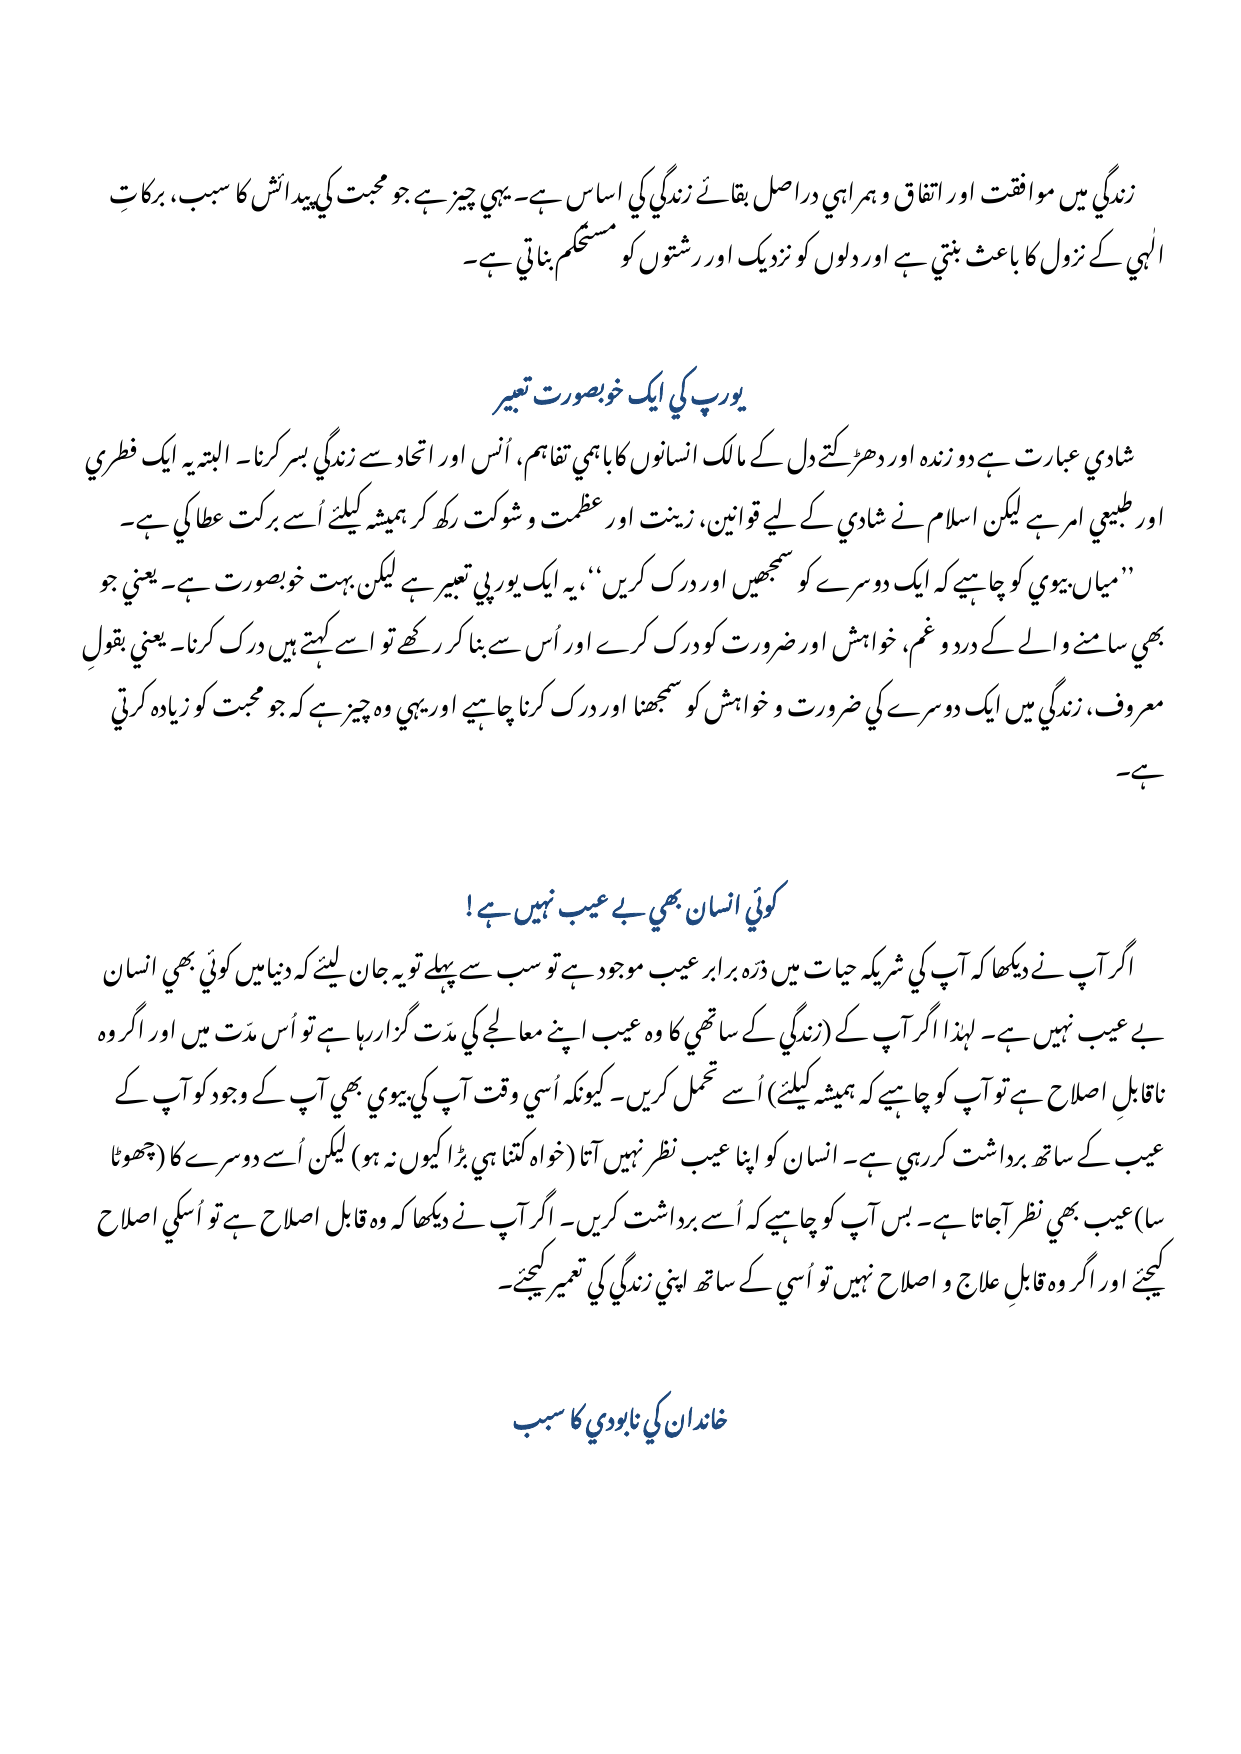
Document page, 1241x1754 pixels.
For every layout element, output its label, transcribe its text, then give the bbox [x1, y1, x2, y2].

text شادي عبارت ہے دو زندہ اور دھڑکتے دل کے مالک انسانوں کاباہمي تفاہم، اُنس اور اتحاد سے زندگي بسر کرنا۔ البتہ يہ ايک فطري اور طبيعي امر ہے ليکن اسلام نے شادي کے ليے قوانين، زينت اور عظمت و شوکت رکھ کر ہميشہ کيلئے اُسے برکت عطا کي ہے۔ [75, 419, 1165, 544]
text ’’مياں بيوي کو چاہیے کہ ايک دوسرے کو سمجھيں اور درک کريں‘‘، يہ ايک يورپي تعبير ہے ليکن بہت خوبصورت ہے۔ يعني جو بھي سامنے والے کے درد و غم، خواہش اور ضرورت کو درک کرے اور اُس سے بنا کر رکھے تو اسے کہتے ہيں درک کرنا۔ يعني بقولِ معروف، زندگي ميں ايک دوسرے کي ضرورت و خواہش کو سمجھنا اور درک کرنا چاہیے اور يہي وہ چيز ہے کہ جو محبت کو زيادہ کرتي ہے۔ [75, 544, 1165, 794]
subtitle يورپ کي ايک خوبصورت تعبير [75, 356, 1165, 419]
text اگر آپ نے ديکھا کہ آپ کي شريکہ حيات ميں ذرّہ برابر عيب موجود ہے تو سب سے پہلے تو يہ جان ليئے کہ دنياميں کوئي بھي انسان بے عيب نہيں ہے۔ لہٰذا اگر آپ کے (زندگي کے ساتھي کا وہ عيب اپنے معالجے کي مدّت گزاررہا ہے تو اُس مدّت ميں اور اگر وہ ناقابلِ اصلاح ہے تو آپ کو چاہیے کہ ہميشہ کيلئے) اُسے تحمل کريں۔ کيونکہ اُسي وقت آپ کي بيوي بھي آپ کے وجود کو آپ کے عيب کے ساتھ برداشت کررہي ہے۔ انسان کو اپنا عيب نظر نہيں آتا (خواہ کتنا ہي بڑا کيوں نہ ہو) ليکن اُسے دوسرے کا (چھوٹا سا)عيب بھي نظر آجاتا ہے۔ بس آپ کو چاہیے کہ اُسے برداشت کريں۔ اگر آپ نے ديکھا کہ وہ قابل اصلاح ہے تو اُسکي اصلاح کيجئے اور اگر وہ قابلِ علاج و اصلاح نہيں تو اُسي کے ساتھ اپني زندگي کي تعمير کيجئے۔ [75, 931, 1165, 1306]
subtitle کوئي انسان بھي بے عيب نہيں ہے! [75, 869, 1165, 931]
subtitle خاندان کي نابودي کا سبب [75, 1381, 1165, 1444]
text زندگي ميں موافقت اور اتفاق و ہمراہي دراصل بقائے زندگي کي اساس ہے۔ يہي چيز ہے جو محبت کي پيدائش کا سبب، برکاتِ الٰہي کے نزول کا باعث بنتي ہے اور دلوں کو نزديک اور رشتوں کو مستحکم بناتي ہے۔ [75, 156, 1165, 281]
